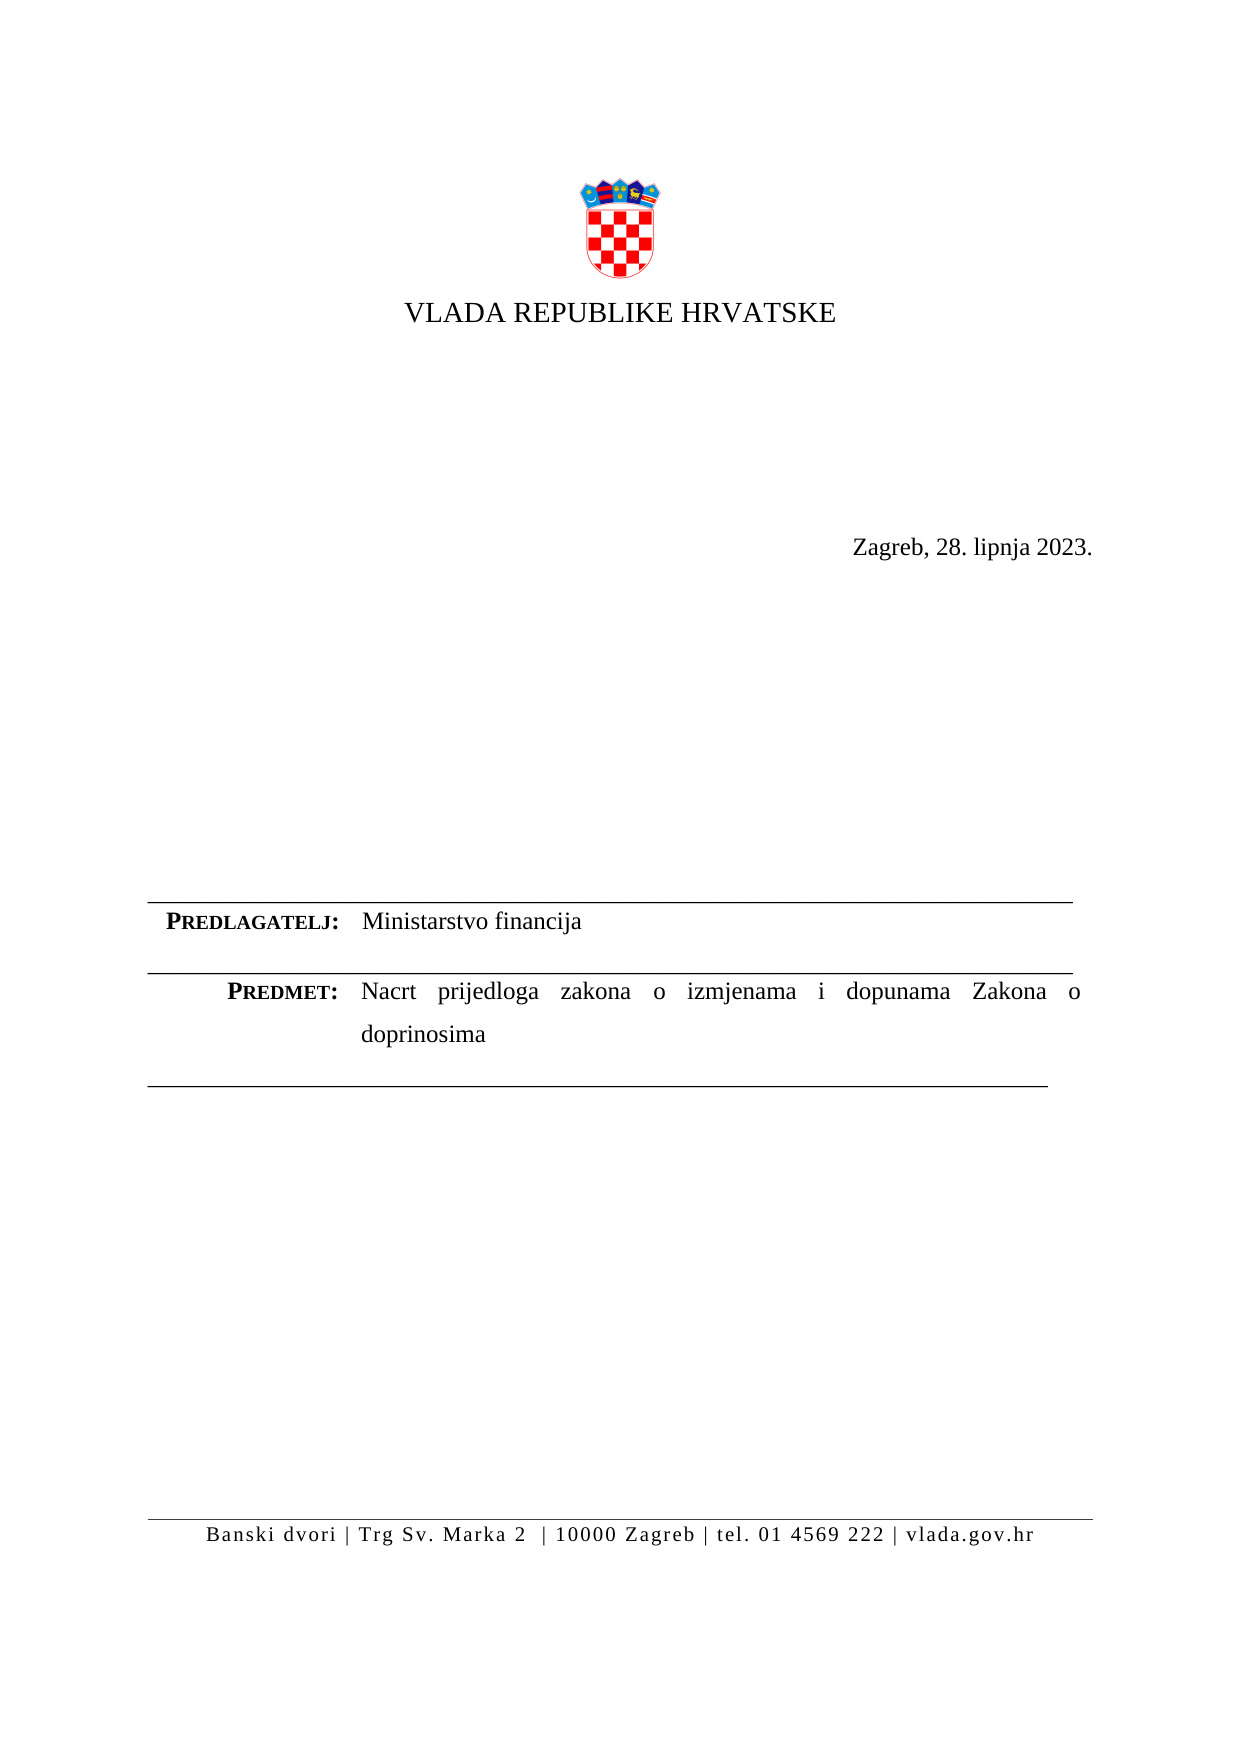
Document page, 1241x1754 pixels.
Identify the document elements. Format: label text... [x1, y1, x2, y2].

text __________________________________________________________________________ [148, 948, 1093, 976]
text ________________________________________________________________________ [148, 1061, 1093, 1090]
text Zagreb, 28. lipnja 2023. [148, 532, 1093, 561]
text Banski dvori | Trg Sv. Marka 2 | 10000 Zagreb | tel. 01 4569 222 | vlada.gov.hr [148, 1520, 1093, 1546]
table_header Ministarstvo financija [351, 906, 1093, 948]
table_header Nacrt prijedloga zakona o izmjenama i dopunama Zakona o doprinosima [350, 976, 1093, 1061]
table_header Predmet: [148, 976, 349, 1061]
picture [578, 176, 662, 289]
table_header Predlagatelj: [148, 906, 351, 948]
text __________________________________________________________________________ [148, 877, 1093, 906]
text VLADA REPUBLIKE HRVATSKE [148, 295, 1093, 328]
